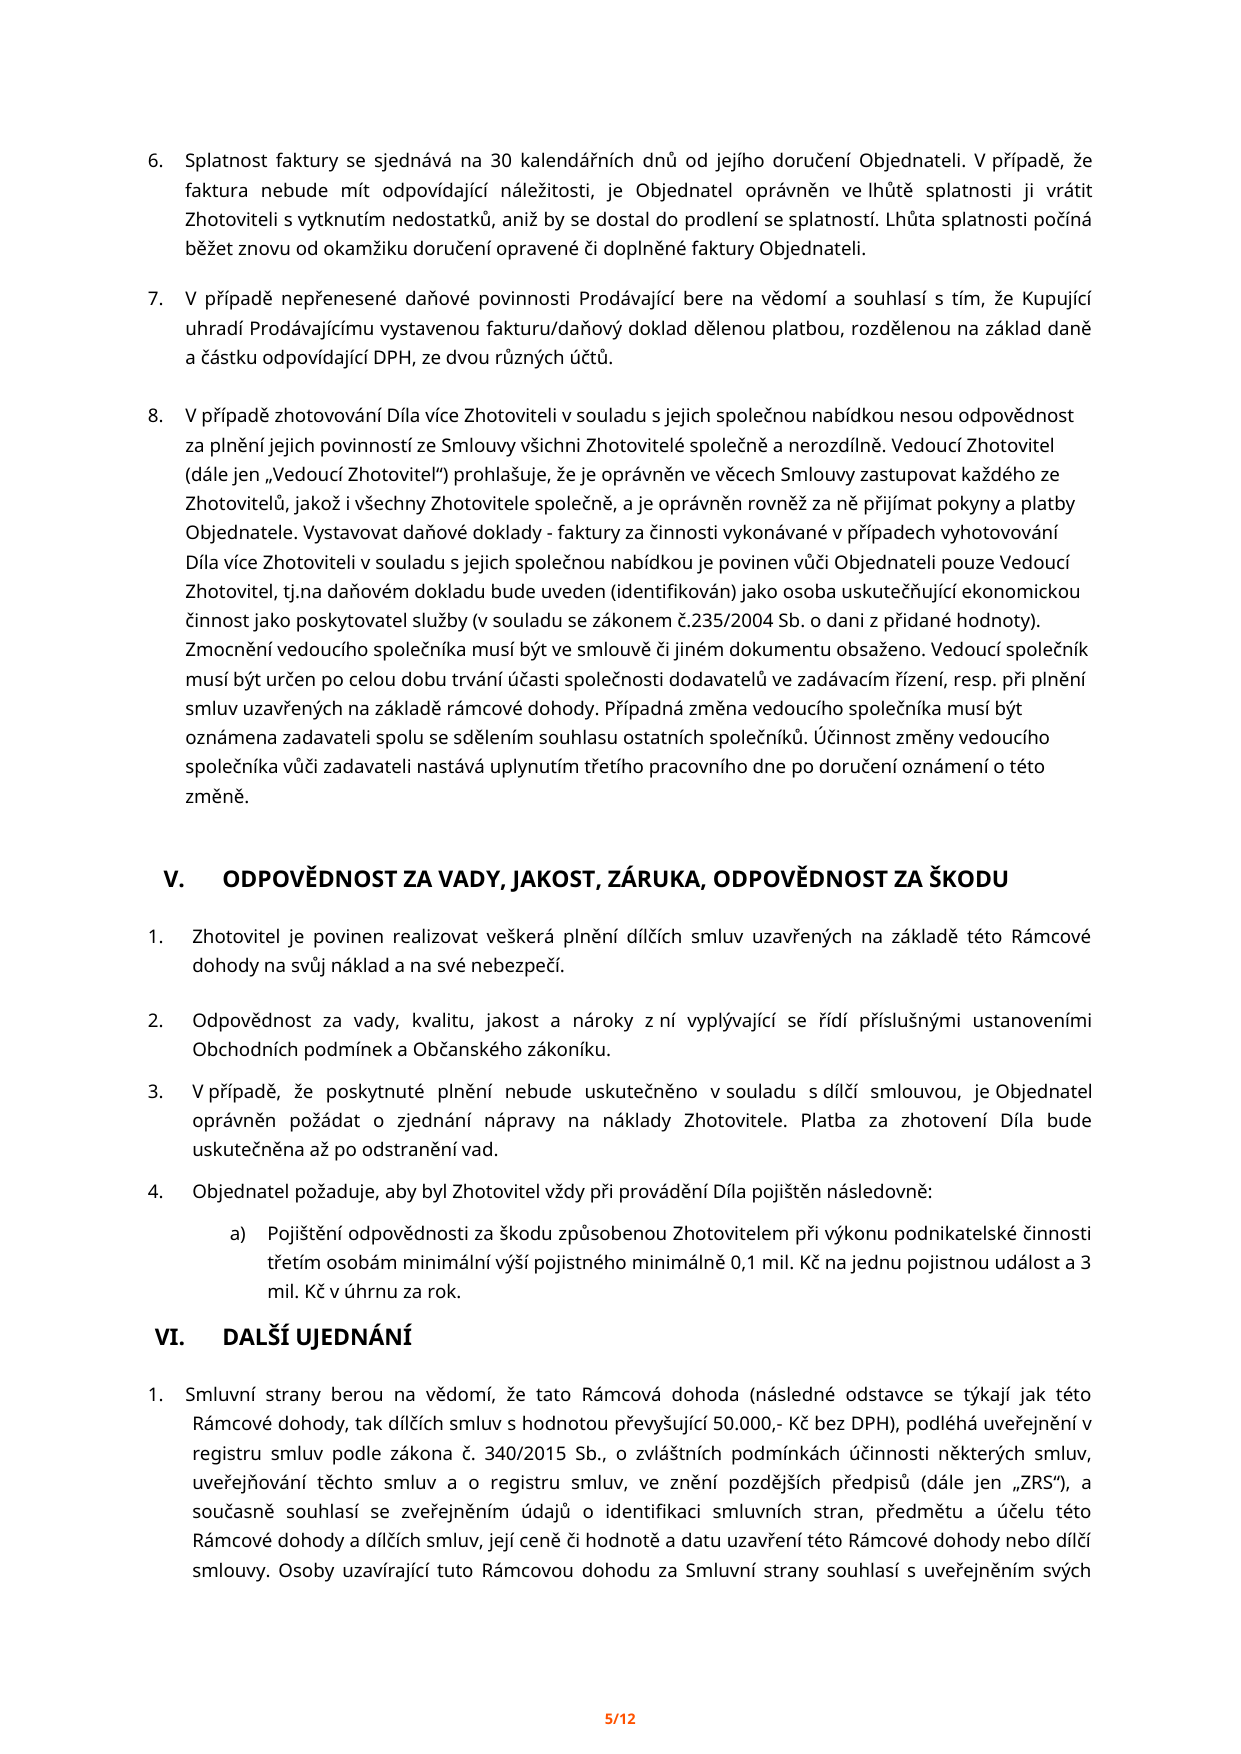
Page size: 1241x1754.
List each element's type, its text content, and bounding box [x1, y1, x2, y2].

list V případě nepřenesené daňové povinnosti Prodávající bere na vědomí a souhlasí s tím, že Kupující uhradí Prodávajícímu vystavenou fakturu/daňový doklad dělenou platbou, rozdělenou na základ daně a částku odpovídající DPH, ze dvou různých účtů. [148, 286, 1093, 369]
list V případě, že poskytnuté plnění nebude uskutečněno v souladu s dílčí smlouvou, je Objednatel oprávněn požádat o zjednání nápravy na náklady Zhotovitele. Platba za zhotovení Díla bude uskutečněna až po odstranění vad. [148, 1078, 1093, 1162]
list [148, 1381, 1093, 1582]
list DALŠÍ UJEDNÁNÍ [185, 1320, 1093, 1352]
list Pojištění odpovědnosti za škodu způsobenou Zhotovitelem při výkonu podnikatelské činnosti třetím osobám minimální výší pojistného minimálně 0,1 mil. Kč na jednu pojistnou událost a 3 mil. Kč v úhrnu za rok. [229, 1220, 1093, 1304]
list Splatnost faktury se sjednává na 30 kalendářních dnů od jejího doručení Objednateli. V případě, že faktura nebude mít odpovídající náležitosti, je Objednatel oprávněn ve lhůtě splatnosti ji vrátit Zhotoviteli s vytknutím nedostatků, aniž by se dostal do prodlení se splatností. Lhůta splatnosti počíná běžet znovu od okamžiku doručení opravené či doplněné faktury Objednateli. [148, 148, 1093, 261]
list V případě zhotovování Díla více Zhotoviteli v souladu s jejich společnou nabídkou nesou odpovědnost za plnění jejich povinností ze Smlouvy všichni Zhotovitelé společně a nerozdílně. Vedoucí Zhotovitel (dále jen „Vedoucí Zhotovitel“) prohlašuje, že je oprávněn ve věcech Smlouvy zastupovat každého ze Zhotovitelů, jakož i všechny Zhotovitele společně, a je oprávněn rovněž za ně přijímat pokyny a platby Objednatele. Vystavovat daňové doklady - faktury za činnosti vykonávané v případech vyhotovování Díla více Zhotoviteli v souladu s jejich společnou nabídkou je povinen vůči Objednateli pouze Vedoucí Zhotovitel, tj.na daňovém dokladu bude uveden (identifikován) jako osoba uskutečňující ekonomickou činnost jako poskytovatel služby (v souladu se zákonem č.235/2004 Sb. o dani z přidané hodnoty). Zmocnění vedoucího společníka musí být ve smlouvě či jiném dokumentu obsaženo. Vedoucí společník musí být určen po celou dobu trvání účasti společnosti dodavatelů ve zadávacím řízení, resp. při plnění smluv uzavřených na základě rámcové dohody. Případná změna vedoucího společníka musí být oznámena zadavateli spolu se sdělením souhlasu ostatních společníků. Účinnost změny vedoucího společníka vůči zadavateli nastává uplynutím třetího pracovního dne po doručení oznámení o této změně. [148, 403, 1093, 809]
list Odpovědnost za vady, kvalitu, jakost a nároky z ní vyplývající se řídí příslušnými ustanoveními Obchodních podmínek a Občanského zákoníku. [148, 1007, 1093, 1062]
list Objednatel požaduje, aby byl Zhotovitel vždy při provádění Díla pojištěn následovně: [148, 1178, 1093, 1204]
list ODPOVĚDNOST ZA VADY, JAKOST, ZÁRUKA, ODPOVĚDNOST ZA ŠKODU [185, 862, 1093, 894]
list Zhotovitel je povinen realizovat veškerá plnění dílčích smluv uzavřených na základě této Rámcové dohody na svůj náklad a na své nebezpečí. [148, 923, 1093, 978]
